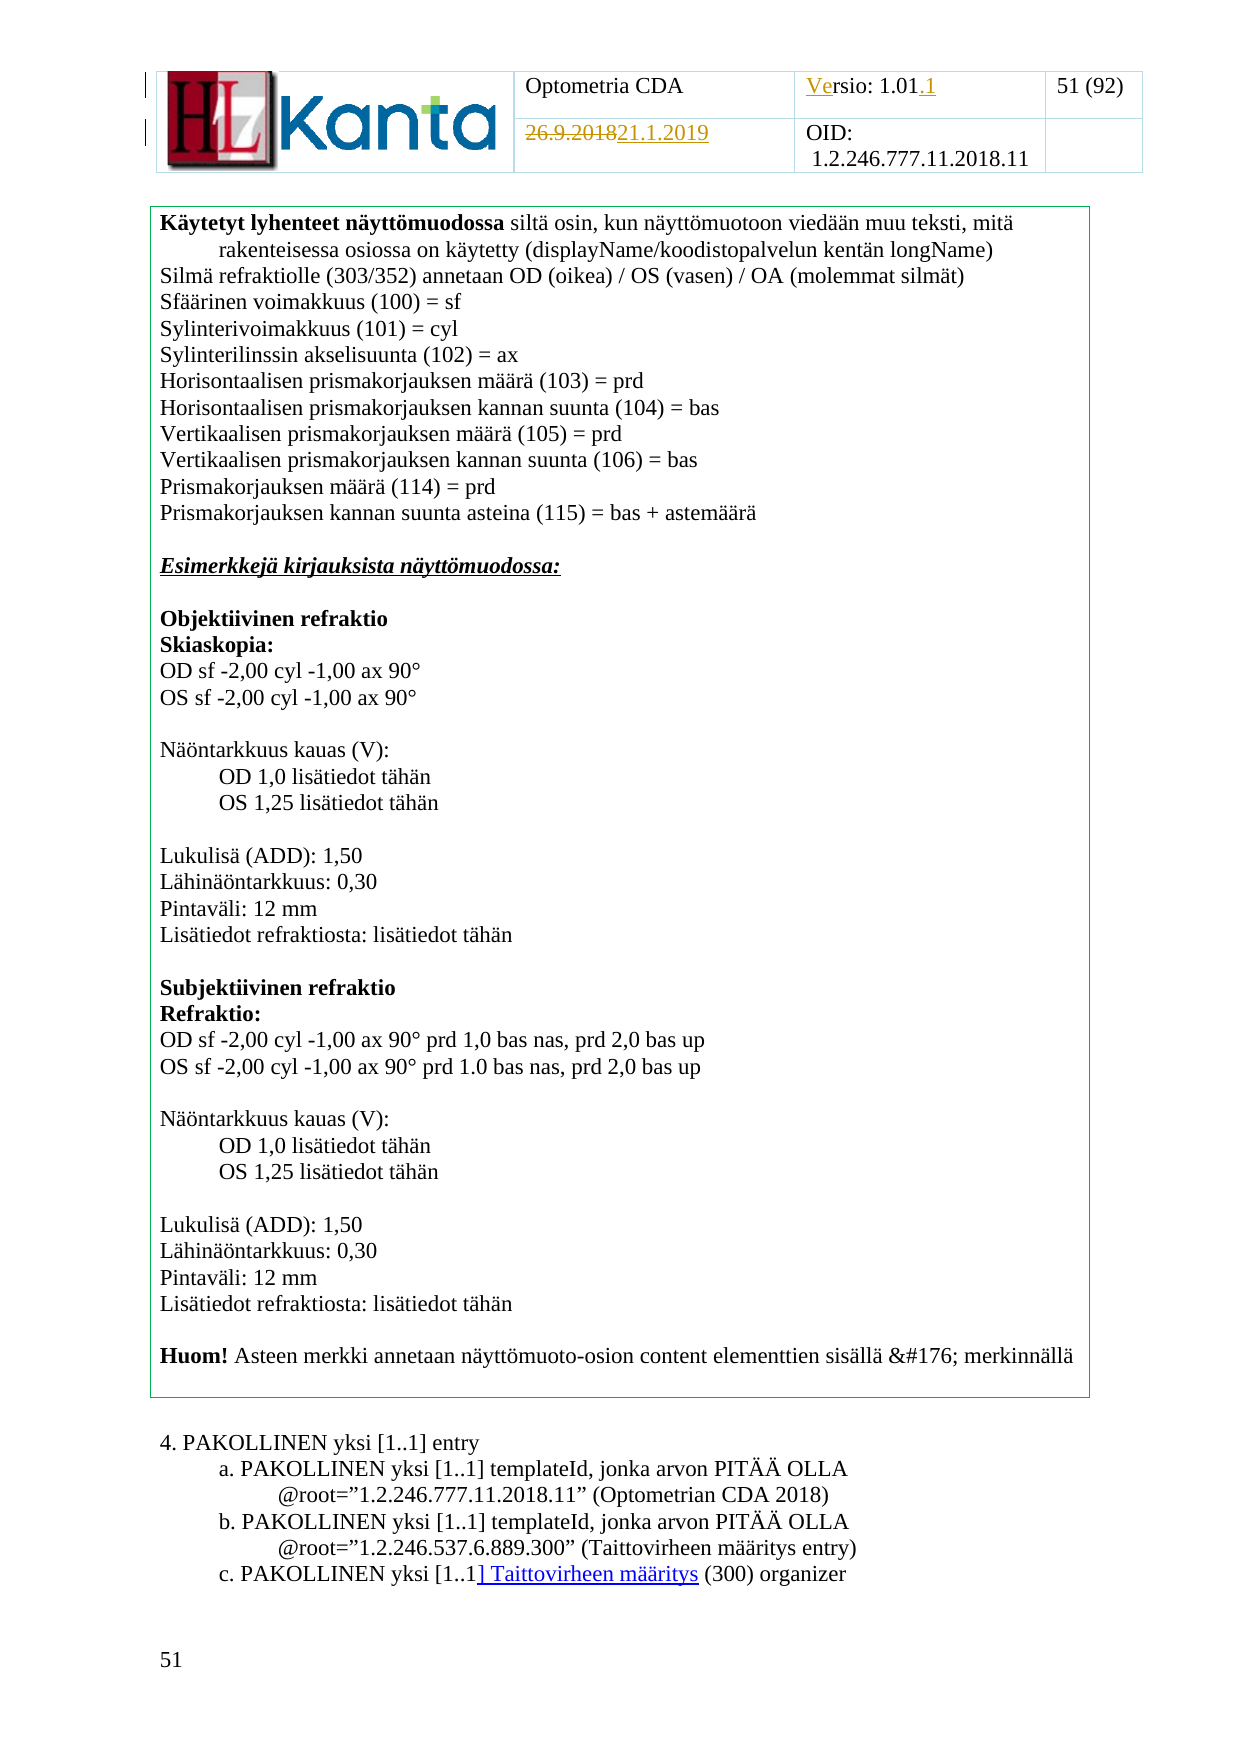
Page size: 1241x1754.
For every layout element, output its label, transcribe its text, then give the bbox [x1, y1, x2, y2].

text Silmä refraktiolle (303/352) annetaan OD (oikea) / OS (vasen) / OA (molemmat silmät) [159, 262, 1081, 288]
text OS sf -2,00 cyl -1,00 ax 90° [159, 684, 1081, 710]
text Vertikaalisen prismakorjauksen kannan suunta (106) = bas [159, 447, 1081, 473]
text Lähinäöntarkkuus: 0,30 [159, 1237, 1081, 1263]
text Subjektiivinen refraktio [159, 974, 1081, 1000]
text a. PAKOLLINEN yksi [1..1] templateId, jonka arvon PITÄÄ OLLA @root=”1.2.246.777.11.2018.11” (Optometrian CDA 2018) [218, 1455, 1081, 1508]
text Sylinterilinssin akselisuunta (102) = ax [159, 341, 1081, 367]
text Prismakorjauksen määrä (114) = prd [159, 473, 1081, 499]
picture [167, 71, 279, 171]
text Esimerkkejä kirjauksista näyttömuodossa: [159, 552, 1081, 578]
text Objektiivinen refraktio [159, 605, 1081, 631]
text Prismakorjauksen kannan suunta asteina (115) = bas + astemäärä [159, 499, 1081, 526]
text c. PAKOLLINEN yksi [1..1] Taittovirheen määritys (300) organizer [218, 1560, 1081, 1587]
text Pintaväli: 12 mm [159, 1263, 1081, 1290]
text Vertikaalisen prismakorjauksen määrä (105) = prd [159, 420, 1081, 447]
picture [281, 96, 496, 150]
text OD sf -2,00 cyl -1,00 ax 90° [159, 657, 1081, 684]
text Horisontaalisen prismakorjauksen määrä (103) = prd [159, 367, 1081, 394]
text Refraktio: [159, 1000, 1081, 1026]
text Horisontaalisen prismakorjauksen kannan suunta (104) = bas [159, 394, 1081, 420]
text Skiaskopia: [159, 631, 1081, 657]
text Pintaväli: 12 mm [159, 894, 1081, 921]
text Sylinterivoimakkuus (101) = cyl [159, 315, 1081, 341]
text Lukulisä (ADD): 1,50 [159, 1211, 1081, 1237]
text b. PAKOLLINEN yksi [1..1] templateId, jonka arvon PITÄÄ OLLA @root=”1.2.246.537.6.889.300” (Taittovirheen määritys entry) [218, 1508, 1081, 1560]
text Näöntarkkuus kauas (V): OD 1,0 lisätiedot tähän OS 1,25 lisätiedot tähän [159, 736, 1081, 816]
text Huom! Asteen merkki annetaan näyttömuoto-osion content elementtien sisällä &#176; merkinnällä [159, 1343, 1081, 1369]
text Näöntarkkuus kauas (V): OD 1,0 lisätiedot tähän OS 1,25 lisätiedot tähän [159, 1105, 1081, 1184]
text Lisätiedot refraktiosta: lisätiedot tähän [159, 921, 1081, 947]
text Käytetyt lyhenteet näyttömuodossa siltä osin, kun näyttömuotoon viedään muu teksti, mitä rakenteisessa osiossa on käytetty (displayName/koodistopalvelun kentän longName) [151, 207, 1089, 262]
text Lisätiedot refraktiosta: lisätiedot tähän [159, 1290, 1081, 1316]
text Lukulisä (ADD): 1,50 [159, 842, 1081, 868]
text OS sf -2,00 cyl -1,00 ax 90° prd 1.0 bas nas, prd 2,0 bas up [159, 1053, 1081, 1079]
text OD sf -2,00 cyl -1,00 ax 90° prd 1,0 bas nas, prd 2,0 bas up [159, 1026, 1081, 1053]
text Sfäärinen voimakkuus (100) = sf [159, 288, 1081, 315]
text Lähinäöntarkkuus: 0,30 [159, 868, 1081, 894]
text 4. PAKOLLINEN yksi [1..1] entry [159, 1429, 1081, 1455]
